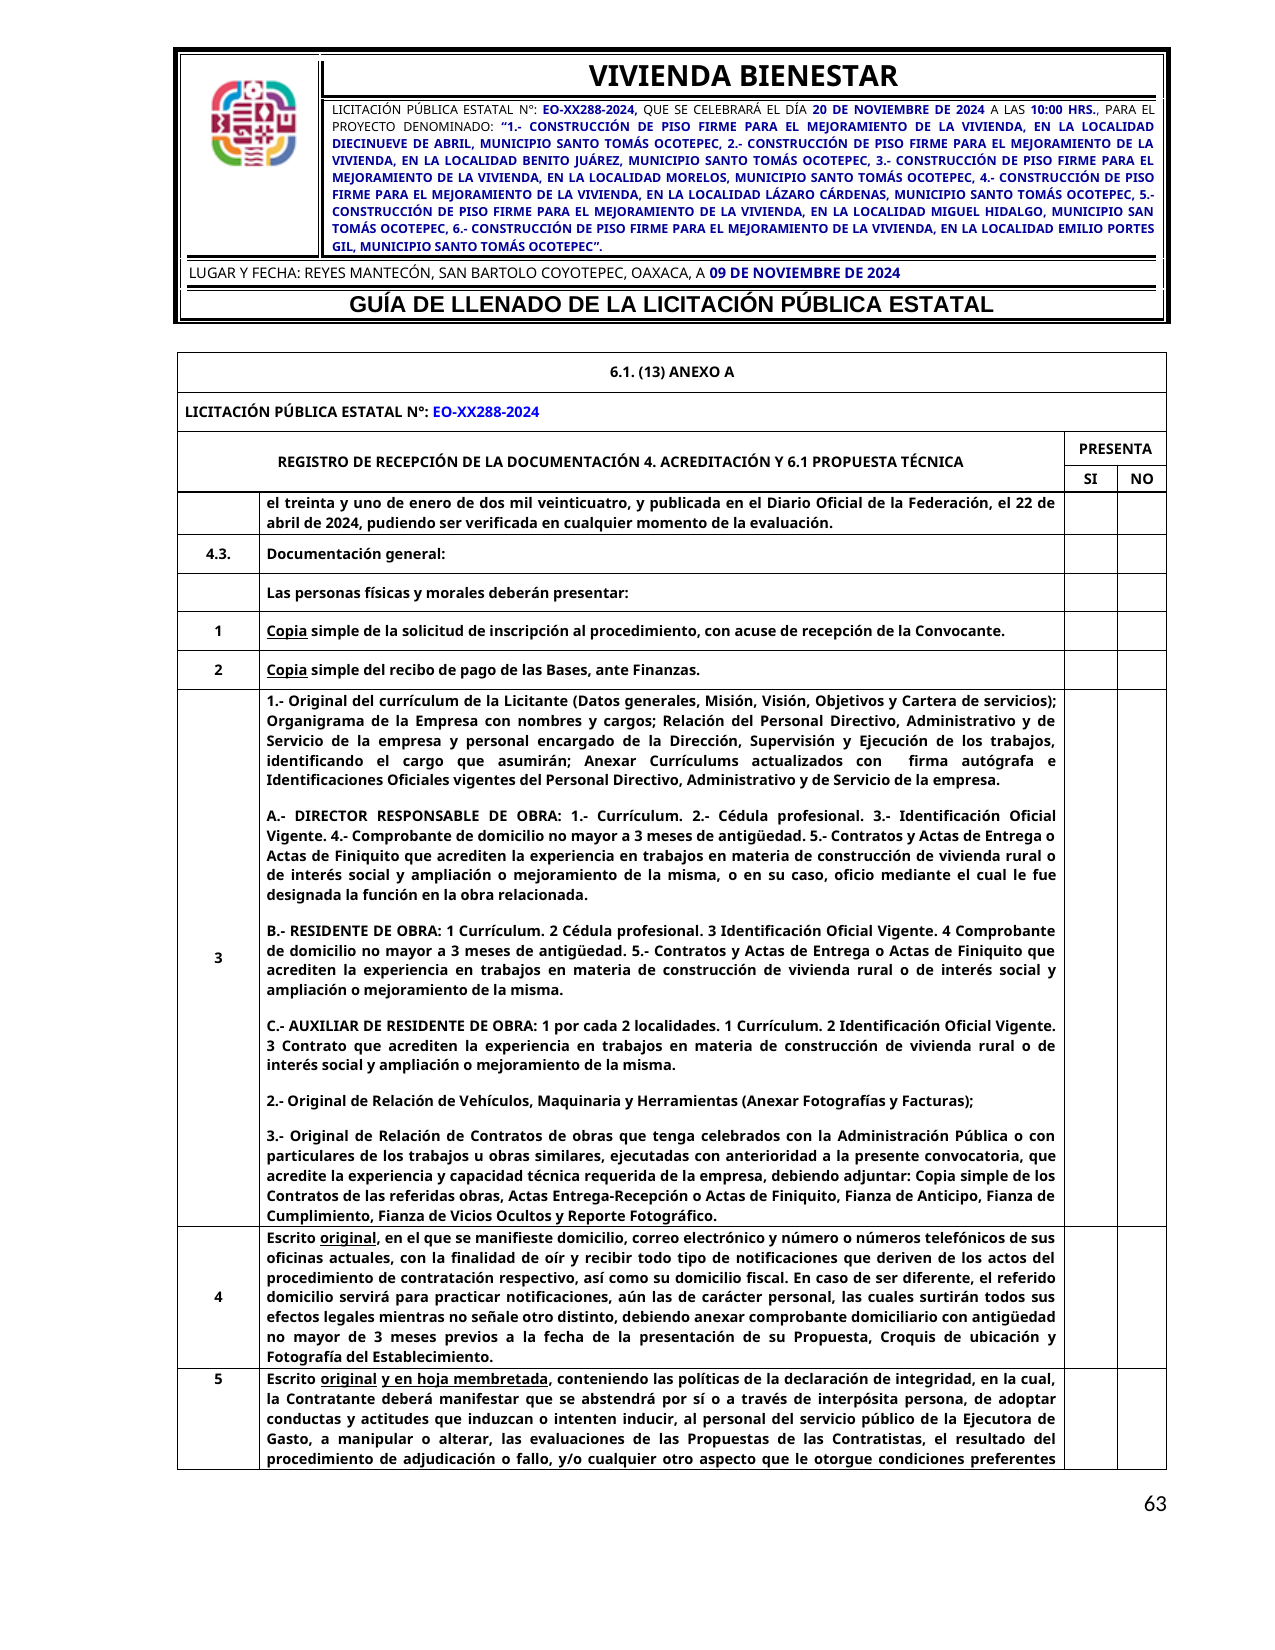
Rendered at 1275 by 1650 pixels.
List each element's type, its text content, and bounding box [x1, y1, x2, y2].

table_cell [1065, 535, 1117, 572]
table_cell 4.3. [178, 535, 259, 572]
table_cell Copia simple del recibo de pago de las Bases, ante Finanzas. [260, 651, 1064, 689]
table_cell 5 [178, 1369, 259, 1469]
table_cell [178, 574, 259, 611]
table_cell [1118, 690, 1166, 1226]
table_cell Copia simple de la solicitud de inscripción al procedimiento, con acuse de recepción de la Convocante. [260, 612, 1064, 650]
table_cell [1065, 1227, 1117, 1367]
table_cell [1118, 1227, 1166, 1367]
table_cell 3 [178, 690, 259, 1226]
table_cell [1118, 493, 1166, 533]
table_cell SI [1065, 466, 1117, 491]
table_cell [1065, 690, 1117, 1226]
table_cell 1.- Original del currículum de la Licitante (Datos generales, Misión, Visión, Objetivos y Cartera de servicios); Organigrama de la Empresa con nombres y cargos; Relación del Personal Directivo, Administrativo y de Servicio de la empresa y personal encargado de la Dirección, Supervisión y Ejecución de los trabajos, identificando el cargo que asumirán; Anexar Currículums actualizados con firma autógrafa e Identificaciones Oficiales vigentes del Personal Directivo, Administrativo y de Servicio de la empresa. A.- DIRECTOR RESPONSABLE DE OBRA: 1.- Currículum. 2.- Cédula profesional. 3.- Identificación Oficial Vigente. 4.- Comprobante de domicilio no mayor a 3 meses de antigüedad. 5.- Contratos y Actas de Entrega o Actas de Finiquito que acrediten la experiencia en trabajos en materia de construcción de vivienda rural o de interés social y ampliación o mejoramiento de la misma, o en su caso, oficio mediante el cual le fue designada la función en la obra relacionada. B.- RESIDENTE DE OBRA: 1 Currículum. 2 Cédula profesional. 3 Identificación Oficial Vigente. 4 Comprobante de domicilio no mayor a 3 meses de antigüedad. 5.- Contratos y Actas de Entrega o Actas de Finiquito que acrediten la experiencia en trabajos en materia de construcción de vivienda rural o de interés social y ampliación o mejoramiento de la misma. C.- AUXILIAR DE RESIDENTE DE OBRA: 1 por cada 2 localidades. 1 Currículum. 2 Identificación Oficial Vigente. 3 Contrato que acrediten la experiencia en trabajos en materia de construcción de vivienda rural o de interés social y ampliación o mejoramiento de la misma. 2.- Original de Relación de Vehículos, Maquinaria y Herramientas (Anexar Fotografías y Facturas); 3.- Original de Relación de Contratos de obras que tenga celebrados con la Administración Pública o con particulares de los trabajos u obras similares, ejecutadas con anterioridad a la presente convocatoria, que acredite la experiencia y capacidad técnica requerida de la empresa, debiendo adjuntar: Copia simple de los Contratos de las referidas obras, Actas Entrega-Recepción o Actas de Finiquito, Fianza de Anticipo, Fianza de Cumplimiento, Fianza de Vicios Ocultos y Reporte Fotográfico. [260, 690, 1064, 1226]
table_header 6.1. (13) ANEXO A [178, 353, 1166, 392]
table_cell [1118, 651, 1166, 689]
table_cell 7 [178, 493, 259, 533]
table_cell [1065, 1369, 1117, 1469]
table_cell [1065, 574, 1117, 611]
table_cell NO [1118, 466, 1166, 491]
table_cell REGISTRO DE RECEPCIÓN DE LA DOCUMENTACIÓN 4. ACREDITACIÓN Y 6.1 PROPUESTA TÉCNICA [178, 432, 1064, 491]
table_cell [1118, 535, 1166, 572]
table_cell [1118, 612, 1166, 650]
table_cell 1 [178, 612, 259, 650]
table_cell [1118, 574, 1166, 611]
table_cell PRESENTA [1065, 432, 1166, 464]
table_cell [1118, 1369, 1166, 1469]
table_cell 4 [178, 1227, 259, 1367]
table_cell 2 [178, 651, 259, 689]
table_cell Documentación general: [260, 535, 1064, 572]
table_cell LICITACIÓN PÚBLICA ESTATAL N°: EO-XX288-2024 [178, 393, 1166, 431]
table_cell Las personas físicas y morales deberán presentar: [260, 574, 1064, 611]
table_cell [1065, 612, 1117, 650]
picture [200, 73, 307, 172]
table_cell Escrito original, en el que se manifieste domicilio, correo electrónico y número o números telefónicos de sus oficinas actuales, con la finalidad de oír y recibir todo tipo de notificaciones que deriven de los actos del procedimiento de contratación respectivo, así como su domicilio fiscal. En caso de ser diferente, el referido domicilio servirá para practicar notificaciones, aún las de carácter personal, las cuales surtirán todos sus efectos legales mientras no señale otro distinto, debiendo anexar comprobante domiciliario con antigüedad no mayor de 3 meses previos a la fecha de la presentación de su Propuesta, Croquis de ubicación y Fotografía del Establecimiento. [260, 1227, 1064, 1367]
table_cell [1065, 651, 1117, 689]
table_cell [1065, 493, 1117, 533]
